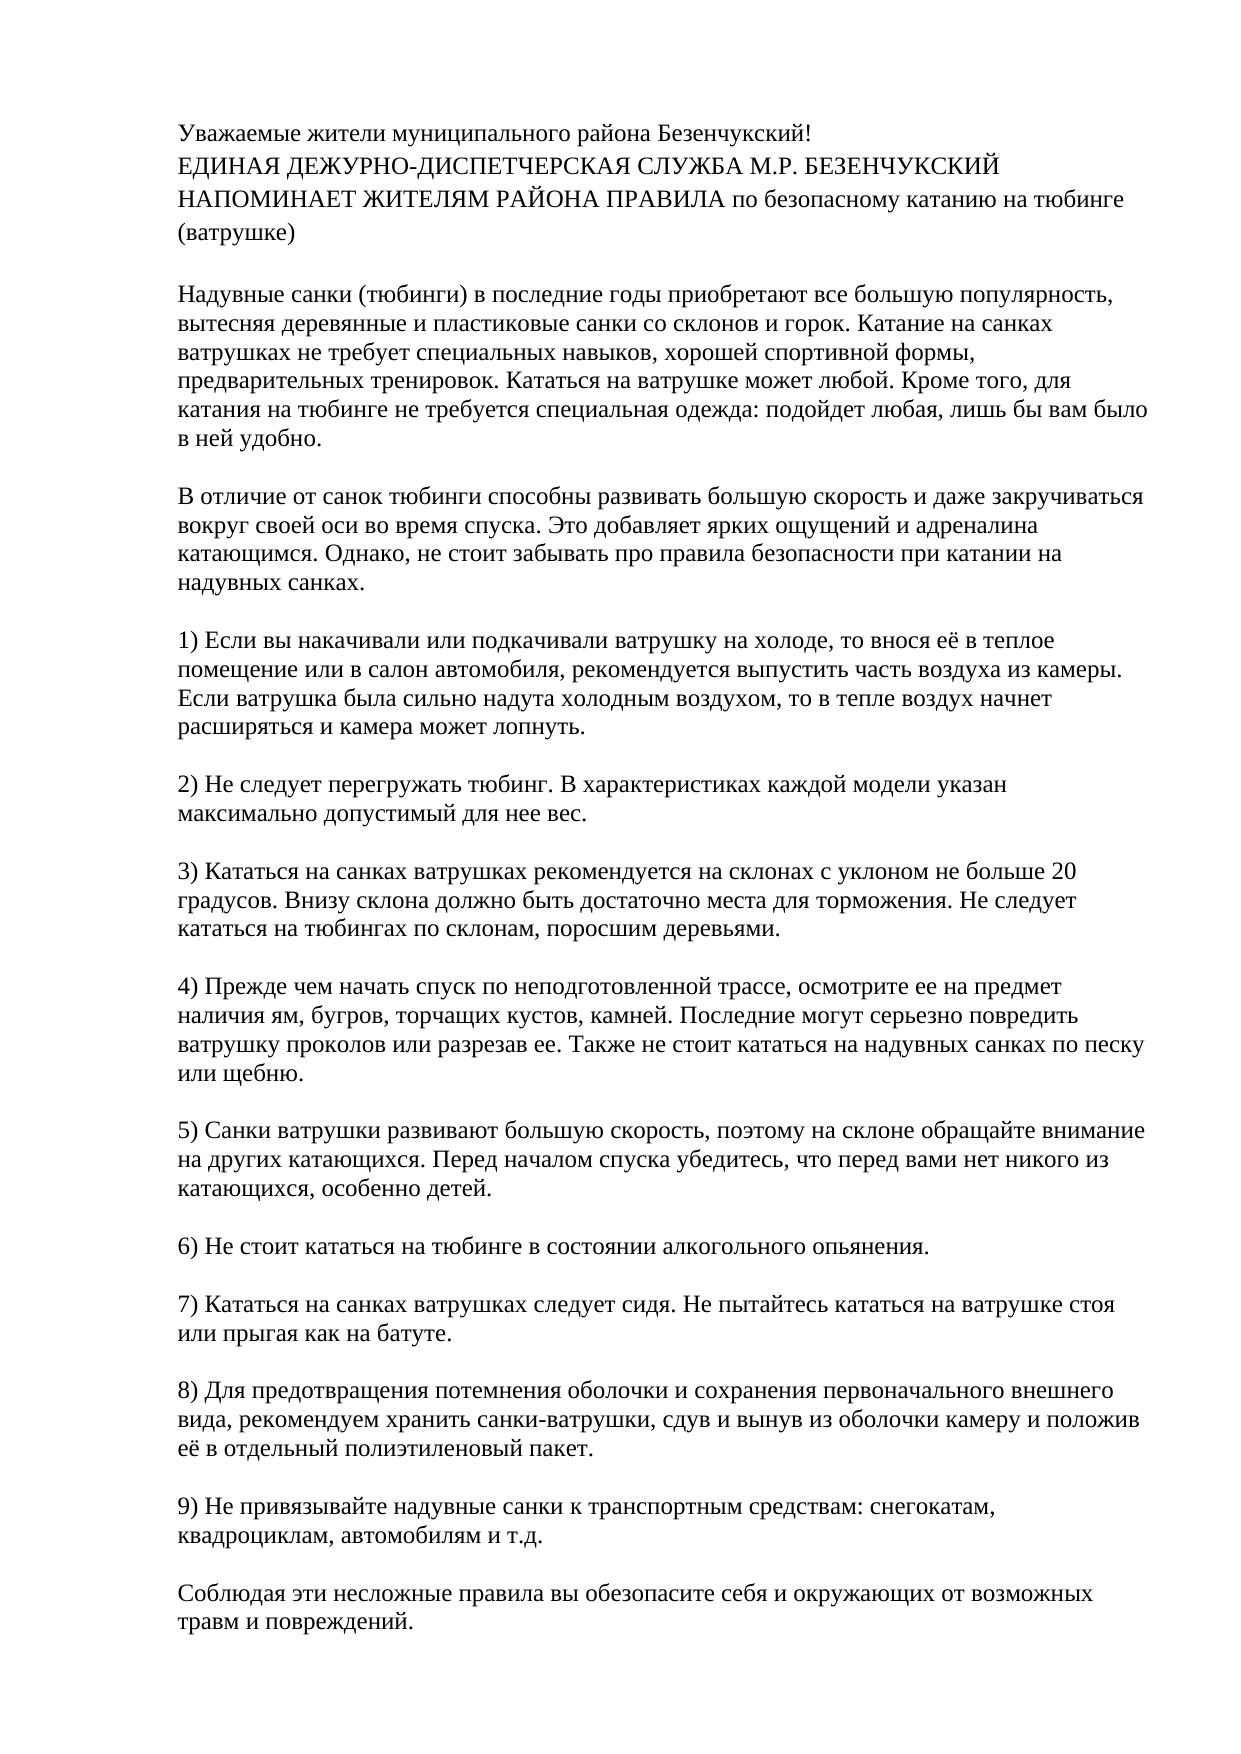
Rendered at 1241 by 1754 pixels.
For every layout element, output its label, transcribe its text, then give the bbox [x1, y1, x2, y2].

text 5) Санки ватрушки развивают большую скорость, поэтому на склоне обращайте внимание на других катающихся. Перед началом спуска убедитесь, что перед вами нет никого из катающихся, особенно детей. [177, 1116, 1152, 1202]
text 3) Кататься на санках ватрушках рекомендуется на склонах с уклоном не больше 20 градусов. Внизу склона должно быть достаточно места для торможения. Не следует кататься на тюбингах по склонам, поросшим деревьями. [177, 856, 1152, 942]
text 2) Не следует перегружать тюбинг. В характеристиках каждой модели указан максимально допустимый для нее вес. [177, 769, 1152, 827]
text 9) Не привязывайте надувные санки к транспортным средствам: снегокатам, квадроциклам, автомобилям и т.д. [177, 1491, 1152, 1548]
text 8) Для предотвращения потемнения оболочки и сохранения первоначального внешнего вида, рекомендуем хранить санки-ватрушки, сдув и вынув из оболочки камеру и положив её в отдельный полиэтиленовый пакет. [177, 1376, 1152, 1462]
text 4) Прежде чем начать спуск по неподготовленной трассе, осмотрите ее на предмет наличия ям, бугров, торчащих кустов, камней. Последние могут серьезно повредить ватрушку проколов или разрезав ее. Также не стоит кататься на надувных санках по песку или щебню. [177, 971, 1152, 1086]
text Надувные санки (тюбинги) в последние годы приобретают все большую популярность, вытесняя деревянные и пластиковые санки со склонов и горок. Катание на санках ватрушках не требует специальных навыков, хорошей спортивной формы, предварительных тренировок. Кататься на ватрушке может любой. Кроме того, для катания на тюбинге не требуется специальная одежда: подойдет любая, лишь бы вам было в ней удобно. [177, 279, 1152, 452]
text Соблюдая эти несложные правила вы обезопасите себя и окружающих от возможных травм и повреждений. [177, 1578, 1152, 1635]
text 7) Кататься на санках ватрушках следует сидя. Не пытайтесь кататься на ватрушке стоя или прыгая как на батуте. [177, 1289, 1152, 1346]
text 1) Если вы накачивали или подкачивали ватрушку на холоде, то внося её в теплое помещение или в салон автомобиля, рекомендуется выпустить часть воздуха из камеры. Если ватрушка была сильно надута холодным воздухом, то в тепле воздух начнет расширяться и камера может лопнуть. [177, 625, 1152, 740]
text 6) Не стоит кататься на тюбинге в состоянии алкогольного опьянения. [177, 1231, 1152, 1260]
text В отличие от санок тюбинги способны развивать большую скорость и даже закручиваться вокруг своей оси во время спуска. Это добавляет ярких ощущений и адреналина катающимся. Однако, не стоит забывать про правила безопасности при катании на надувных санках. [177, 481, 1152, 596]
text Уважаемые жители муниципального района Безенчукский! ЕДИНАЯ ДЕЖУРНО-ДИСПЕТЧЕРСКАЯ СЛУЖБА М.Р. БЕЗЕНЧУКСКИЙ НАПОМИНАЕТ ЖИТЕЛЯМ РАЙОНА ПРАВИЛА по безопасному катанию на тюбинге (ватрушке) [177, 118, 1152, 246]
